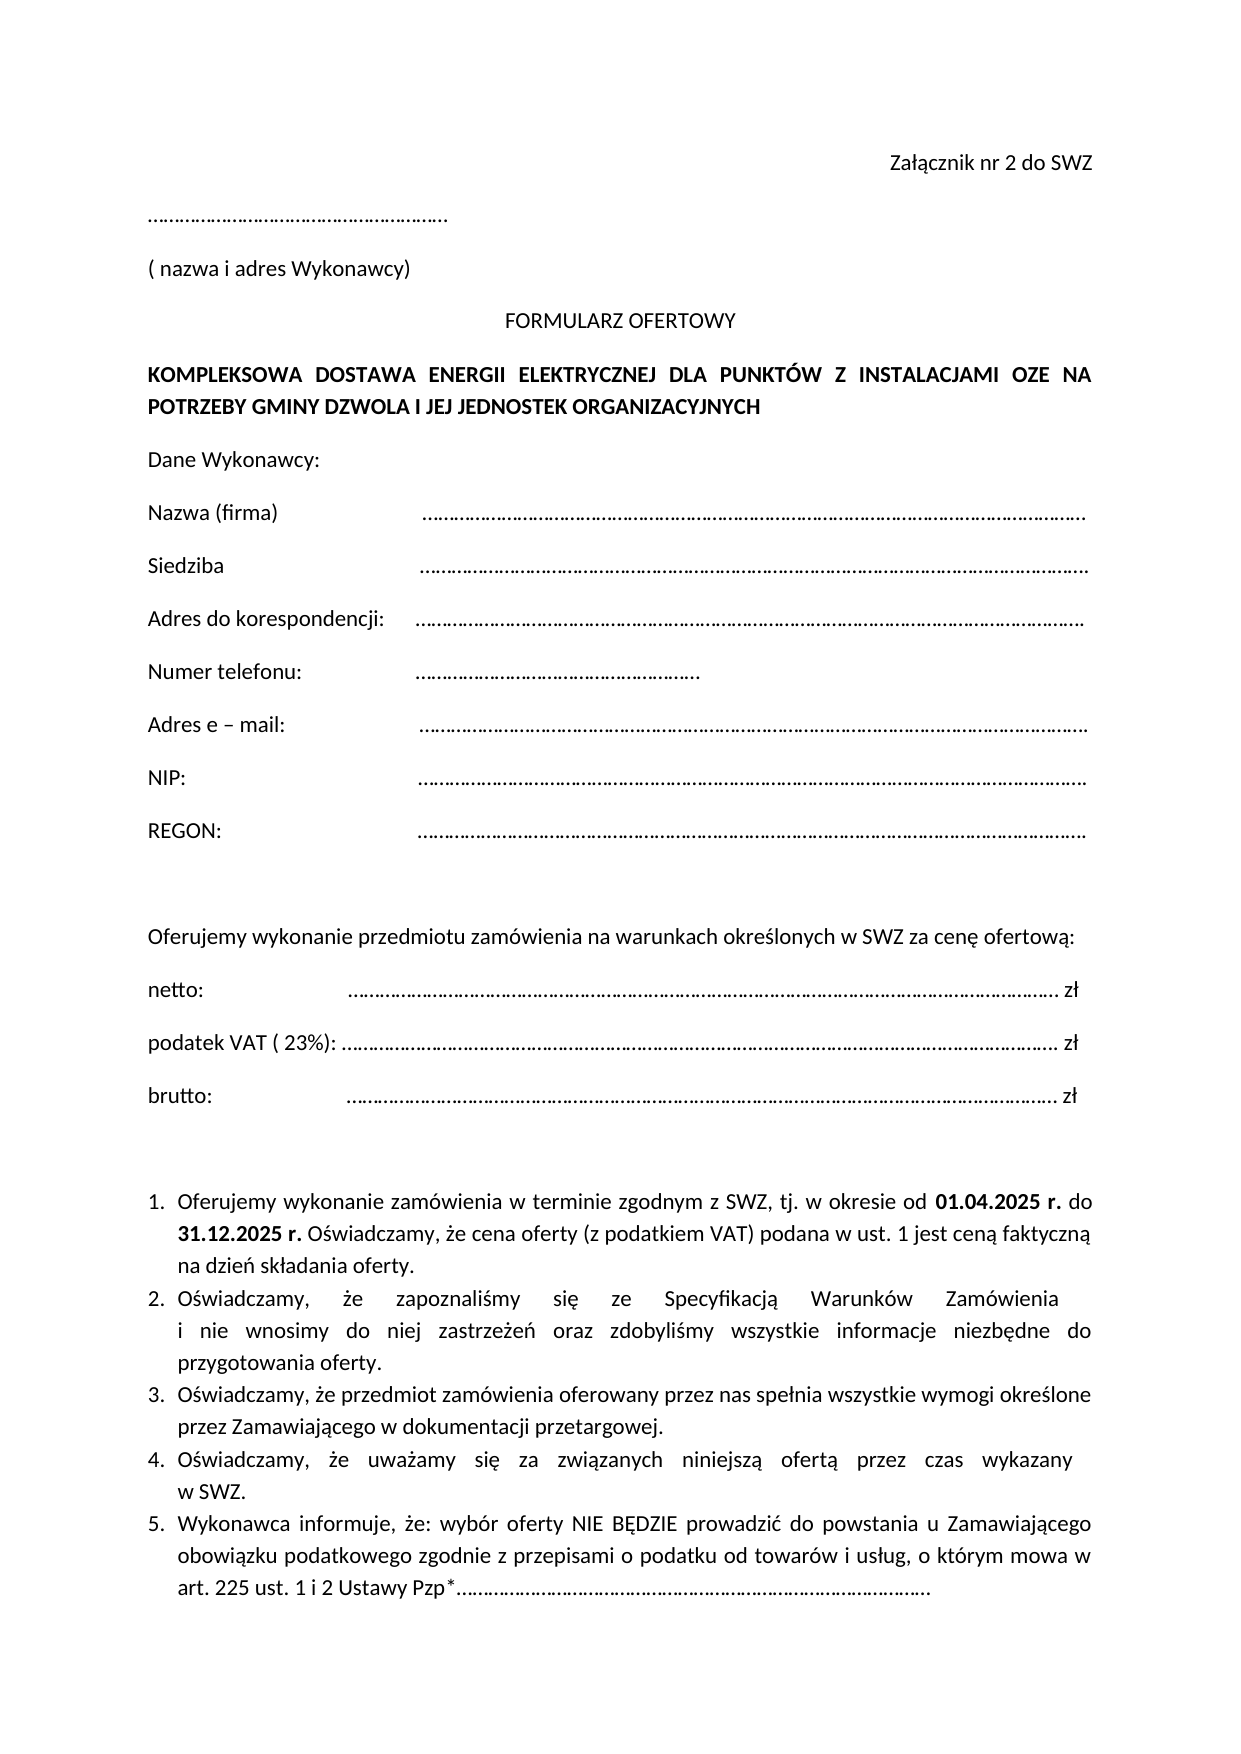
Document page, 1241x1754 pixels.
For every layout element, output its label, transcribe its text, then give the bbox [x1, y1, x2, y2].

list Oferujemy wykonanie zamówienia w terminie zgodnym z SWZ, tj. w okresie od 01.04.2025 r. do 31.12.2025 r. Oświadczamy, że cena oferty (z podatkiem VAT) podana w ust. 1 jest ceną faktyczną na dzień składania oferty. [148, 1187, 1093, 1279]
text Numer telefonu: ……………………………………………… [148, 657, 1093, 685]
text Siedziba ………………………………………………………………………………………………………………. [148, 551, 1093, 579]
list Oświadczamy, że zapoznaliśmy się ze Specyfikacją Warunków Zamówienia i nie wnosimy do niej zastrzeżeń oraz zdobyliśmy wszystkie informacje niezbędne do przygotowania oferty. [148, 1284, 1093, 1376]
text Nazwa (firma) ……………………………………………………………………………………………………………… [148, 498, 1093, 526]
text Adres e – mail: ………………………………………………………………………………………………………………. [148, 710, 1093, 738]
list Wykonawca informuje, że: wybór oferty NIE BĘDZIE prowadzić do powstania u Zamawiającego obowiązku podatkowego zgodnie z przepisami o podatku od towarów i usług, o którym mowa w art. 225 ust. 1 i 2 Ustawy Pzp*……………………………………………………………………………… [148, 1509, 1093, 1601]
text Załącznik nr 2 do SWZ [148, 148, 1093, 176]
text KOMPLEKSOWA DOSTAWA ENERGII ELEKTRYCZNEJ DLA PUNKTÓW Z INSTALACJAMI OZE NA POTRZEBY GMINY DZWOLA I JEJ JEDNOSTEK ORGANIZACYJNYCH [148, 360, 1093, 420]
text ( nazwa i adres Wykonawcy) [148, 254, 1093, 282]
text ………………………………………………… [148, 201, 1093, 229]
text NIP: ………………………………………………………………………………………………………………. [148, 763, 1093, 791]
list Oświadczamy, że uważamy się za związanych niniejszą ofertą przez czas wykazany w SWZ. [148, 1445, 1093, 1505]
text podatek VAT ( 23%): ………………………………………………………………………………………………………………………. zł [148, 1028, 1093, 1056]
text Oferujemy wykonanie przedmiotu zamówienia na warunkach określonych w SWZ za cenę ofertową: [148, 922, 1093, 950]
text Adres do korespondencji: ………………………………………………………………………………………………………………. [148, 604, 1093, 632]
text REGON: ………………………………………………………………………………………………………………. [148, 816, 1093, 844]
text netto: ……………………………………………………………………………………………………………………… zł [148, 975, 1093, 1003]
text FORMULARZ OFERTOWY [148, 307, 1093, 335]
text Dane Wykonawcy: [148, 445, 1093, 473]
text brutto: ……………………………………………………………………………………………………………………… zł [148, 1081, 1093, 1109]
list Oświadczamy, że przedmiot zamówienia oferowany przez nas spełnia wszystkie wymogi określone przez Zamawiającego w dokumentacji przetargowej. [148, 1380, 1093, 1441]
